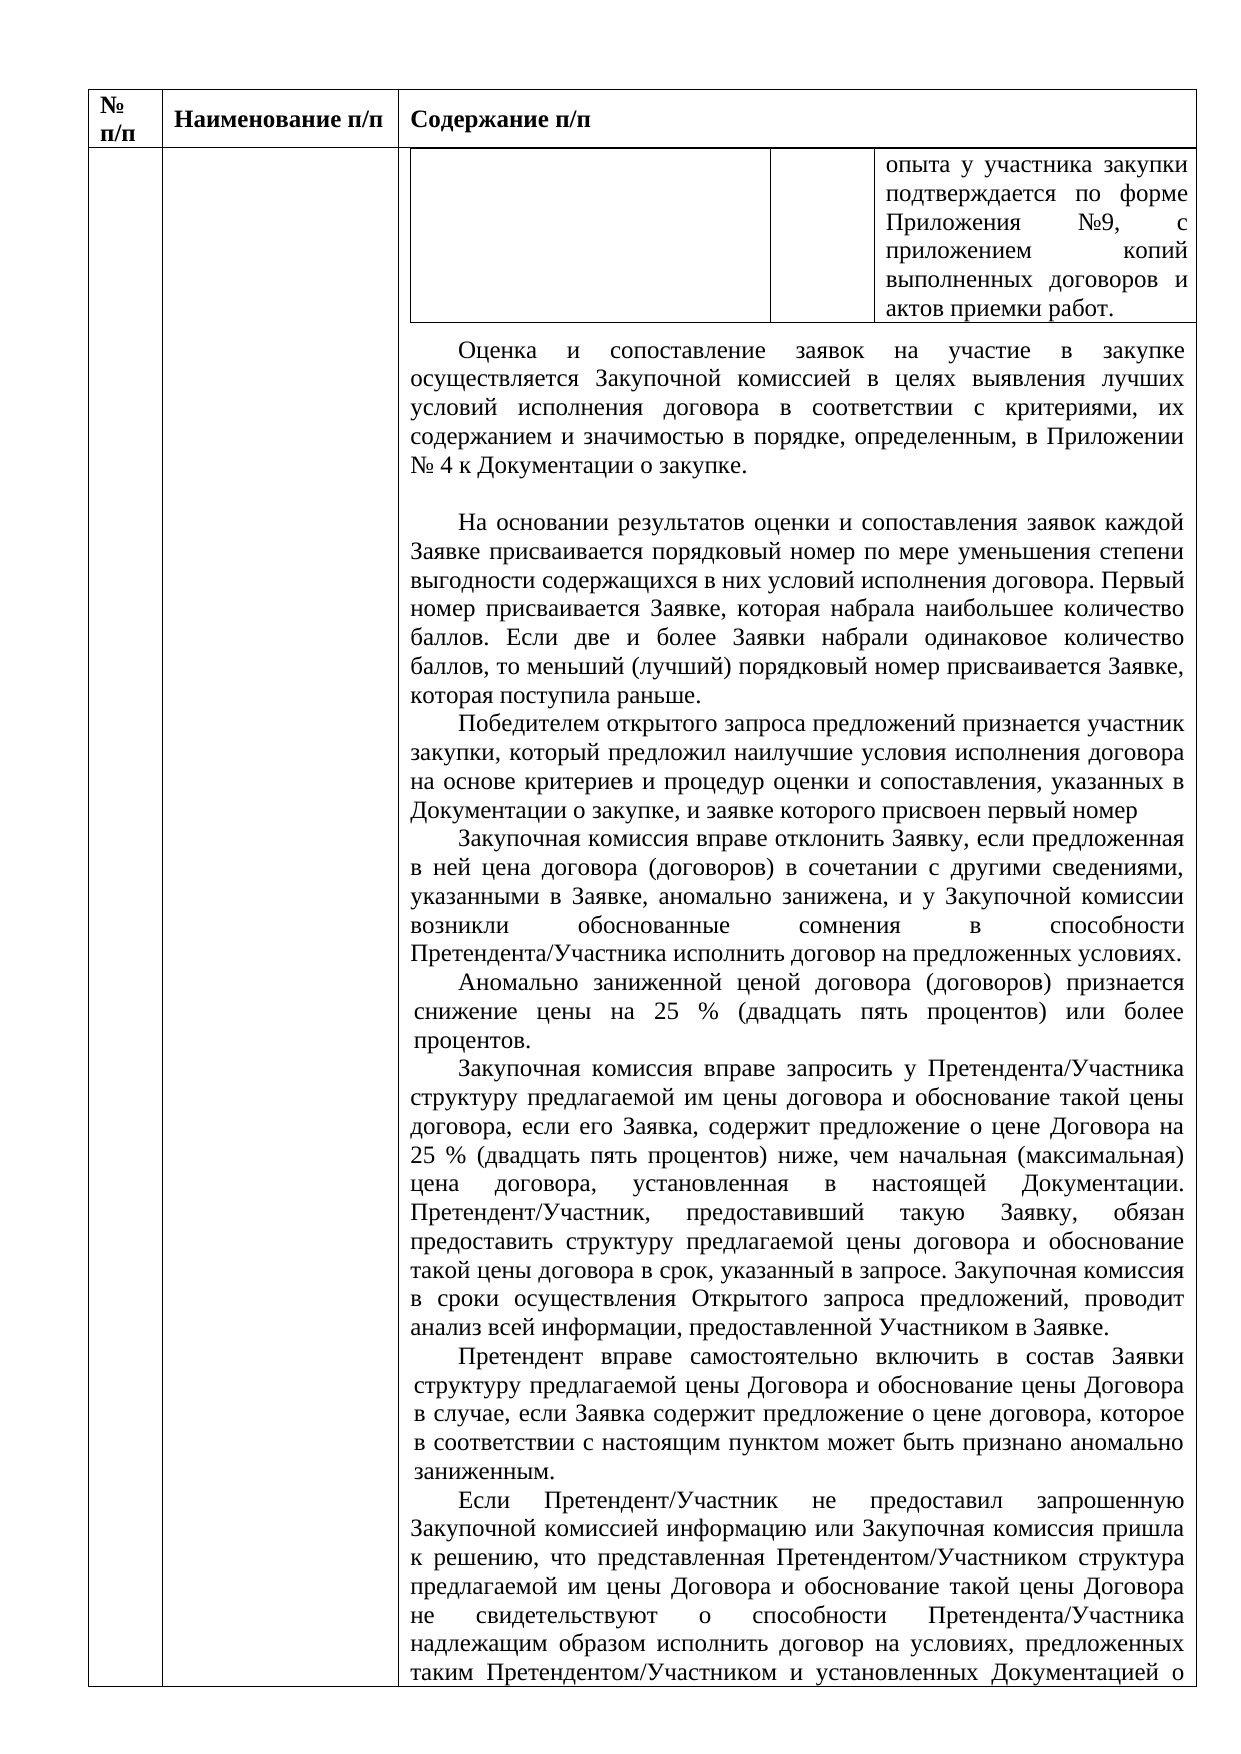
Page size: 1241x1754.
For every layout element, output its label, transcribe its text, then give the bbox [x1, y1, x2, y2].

table_cell [89, 148, 162, 1686]
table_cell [399, 148, 1196, 1686]
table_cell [163, 148, 398, 1686]
table_header № п/п [89, 90, 162, 147]
table_header Содержание п/п [399, 90, 1196, 147]
table_header Наименование п/п [163, 90, 398, 147]
